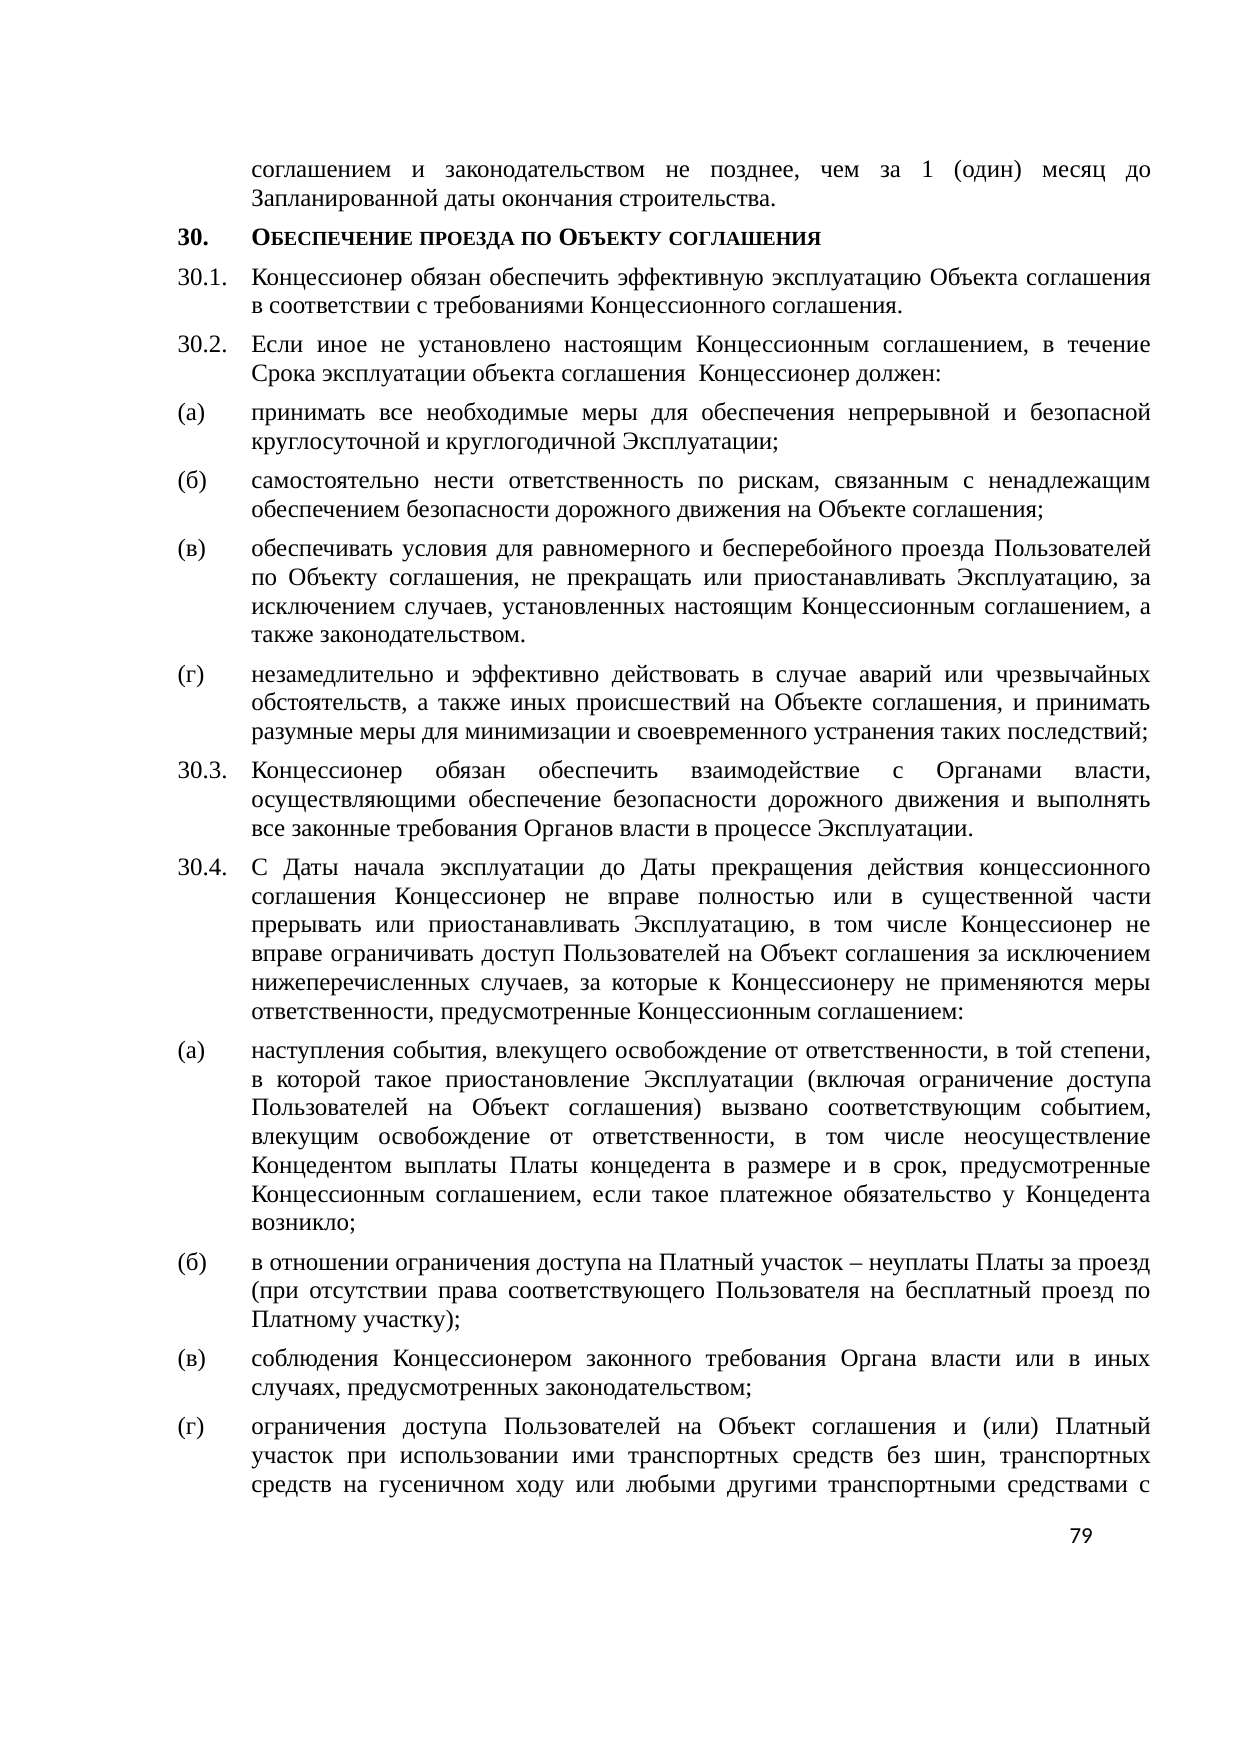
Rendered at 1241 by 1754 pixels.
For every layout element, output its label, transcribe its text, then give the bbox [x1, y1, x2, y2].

text самостоятельно нести ответственность по рискам, связанным с ненадлежащим обеспечением безопасности дорожного движения на Объекте соглашения; [177, 465, 1152, 523]
text принимать все необходимые меры для обеспечения непрерывной и безопасной круглосуточной и круглогодичной Эксплуатации; [177, 397, 1152, 455]
text обеспечивать условия для равномерного и бесперебойного проезда Пользователей по Объекту соглашения, не прекращать или приостанавливать Эксплуатацию, за исключением случаев, установленных настоящим Концессионным соглашением, а также законодательством. [177, 533, 1152, 648]
text незамедлительно и эффективно действовать в случае аварий или чрезвычайных обстоятельств, а также иных происшествий на Объекте соглашения, и принимать разумные меры для минимизации и своевременного устранения таких последствий; [177, 659, 1152, 745]
text наступления события, влекущего освобождение от ответственности, в той степени, в которой такое приостановление Эксплуатации (включая ограничение доступа Пользователей на Объект соглашения) вызвано соответствующим событием, влекущим освобождение от ответственности, в том числе неосуществление Концедентом выплаты Платы концедента в размере и в срок, предусмотренные Концессионным соглашением, если такое платежное обязательство у Концедента возникло; [177, 1035, 1152, 1236]
text соблюдения Концессионером законного требования Органа власти или в иных случаях, предусмотренных законодательством; [177, 1343, 1152, 1401]
text Обеспечение проезда по Объекту соглашения [177, 222, 1152, 251]
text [177, 154, 1152, 212]
text в отношении ограничения доступа на Платный участок – неуплаты Платы за проезд (при отсутствии права соответствующего Пользователя на бесплатный проезд по Платному участку); [177, 1247, 1152, 1333]
text Концессионер обязан обеспечить взаимодействие с Органами власти, осуществляющими обеспечение безопасности дорожного движения и выполнять все законные требования Органов власти в процессе Эксплуатации. [177, 755, 1152, 842]
text Если иное не установлено настоящим Концессионным соглашением, в течение Срока эксплуатации объекта соглашения Концессионер должен: [177, 329, 1152, 387]
text Концессионер обязан обеспечить эффективную эксплуатацию Объекта соглашения в соответствии с требованиями Концессионного соглашения. [177, 262, 1152, 319]
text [177, 1411, 1152, 1497]
text С Даты начала эксплуатации до Даты прекращения действия концессионного соглашения Концессионер не вправе полностью или в существенной части прерывать или приостанавливать Эксплуатацию, в том числе Концессионер не вправе ограничивать доступ Пользователей на Объект соглашения за исключением нижеперечисленных случаев, за которые к Концессионеру не применяются меры ответственности, предусмотренные Концессионным соглашением: [177, 852, 1152, 1024]
